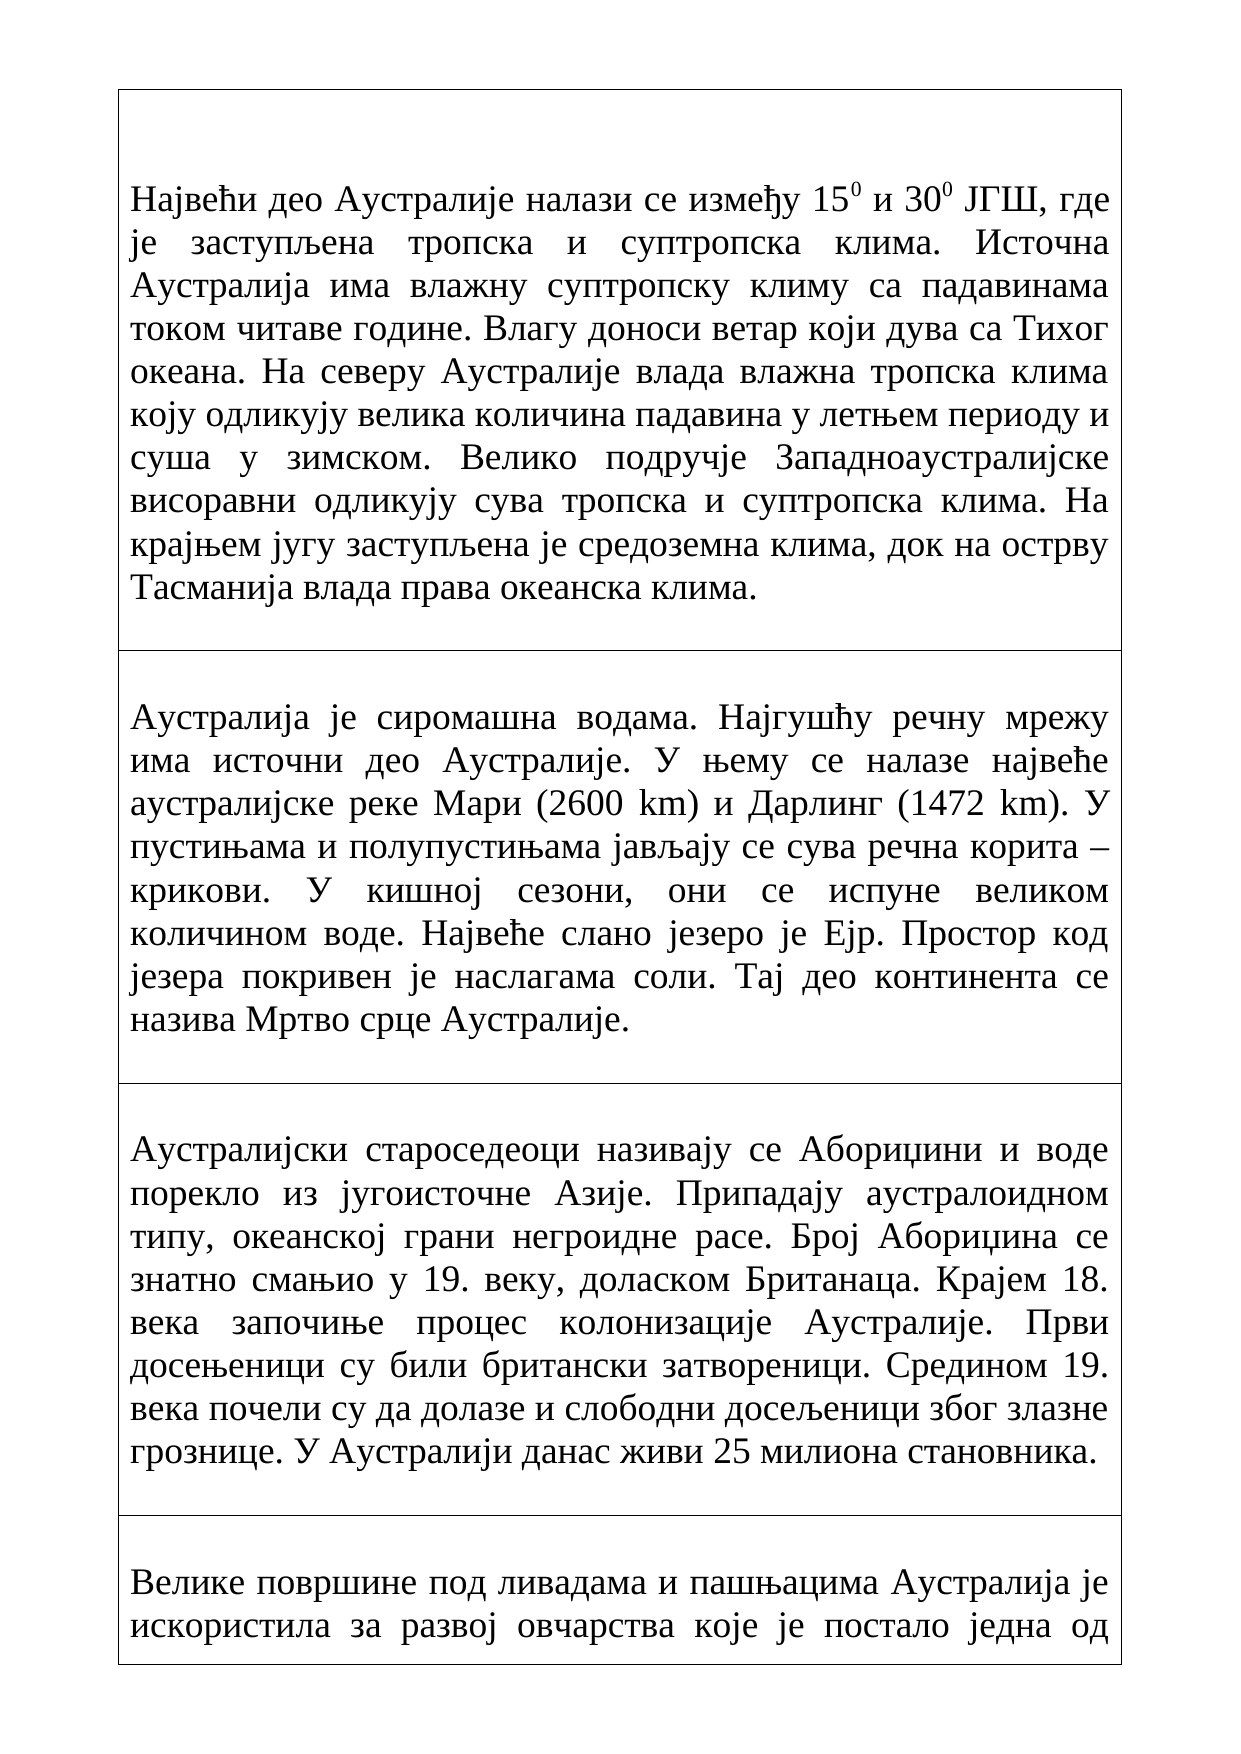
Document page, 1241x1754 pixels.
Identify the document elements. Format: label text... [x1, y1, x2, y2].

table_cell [119, 90, 1121, 650]
table_cell Аустралија је сиромашна водама. Најгушћу речну мрежу има источни део Аустралије. У њему се налазе највеће аустралијске реке Мари (2600 km) и Дарлинг (1472 km). У пустињама и полупустињама јављају се сува речна корита – крикови. У кишној сезони, они се испуне великом количином воде. Највеће слано језеро је Ејр. Простор код језера покривен је наслагама соли. Тај део континента се назива Мртво срце Аустралије. [119, 651, 1121, 1083]
table_cell Аустралијски староседеоци називају се Абориџини и воде порекло из југоисточне Азије. Припадају аустралоидном типу, океанској грани негроидне расе. Број Абориџина се знатно смањио у 19. веку, доласком Британаца. Крајем 18. века започиње процес колонизације Аустралије. Први досењеници су били британски затвореници. Средином 19. века почели су да долазе и слободни досељеници због злазне грознице. У Аустралији данас живи 25 милиона становника. [119, 1084, 1121, 1515]
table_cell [119, 1516, 1121, 1664]
